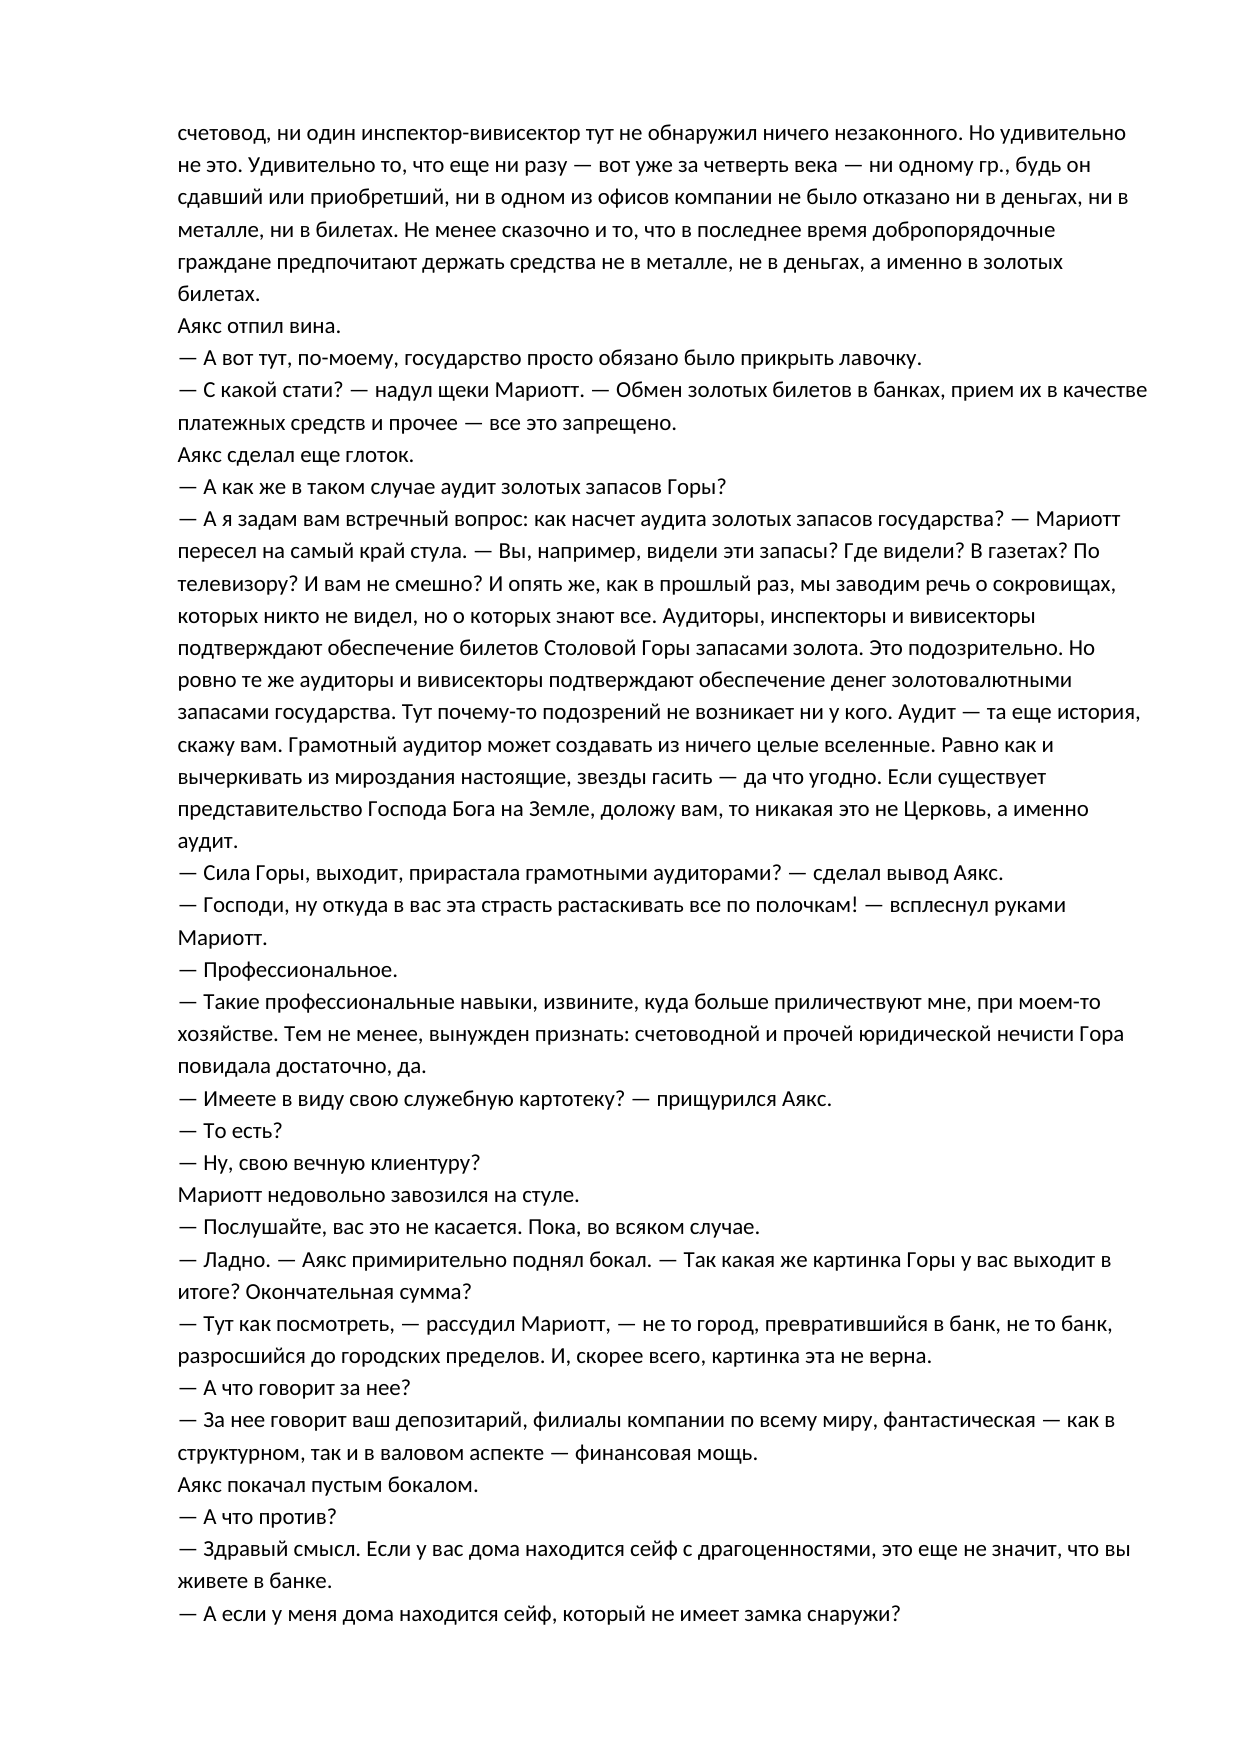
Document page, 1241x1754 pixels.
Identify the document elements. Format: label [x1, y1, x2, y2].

text [177, 118, 1152, 1627]
